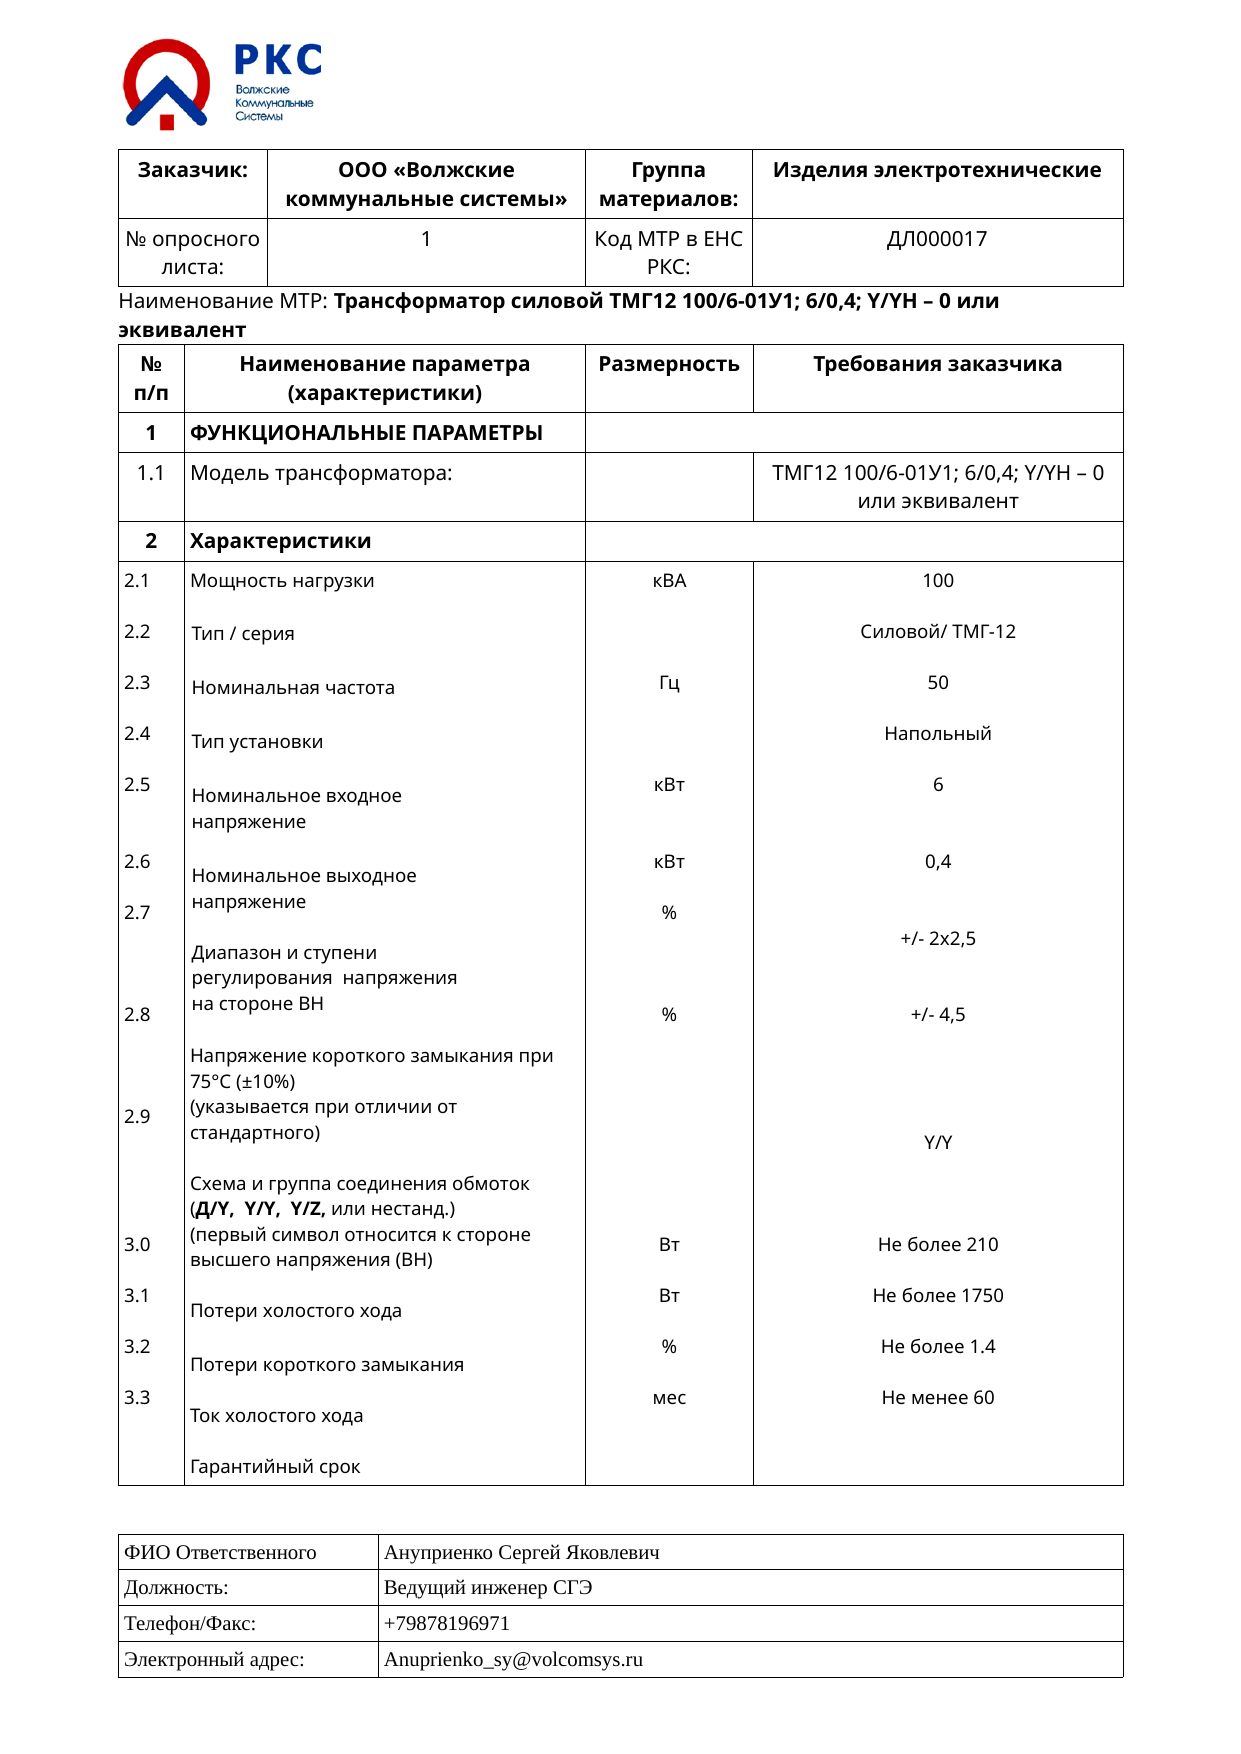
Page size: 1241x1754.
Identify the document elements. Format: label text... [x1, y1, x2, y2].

table_cell 1 [119, 413, 184, 452]
table_cell Anuprienko_sy@volcomsys.ru [379, 1642, 1123, 1677]
table_header Изделия электротехнические [753, 150, 1123, 218]
table_cell Телефон/Факс: [119, 1606, 378, 1641]
table_cell [753, 522, 1123, 561]
table_cell ТМГ12 100/6-01У1; 6/0,4; Y/YН – 0 или эквивалент [754, 453, 1123, 521]
table_cell ФУНКЦИОНАЛЬНЫЕ ПАРАМЕТРЫ [185, 413, 585, 452]
table_cell [586, 453, 753, 521]
table_header Требования заказчика [754, 345, 1123, 412]
table_header № п/п [119, 345, 184, 412]
table_cell № опросного листа: [119, 219, 267, 286]
table_header ФИО Ответственного [119, 1535, 378, 1569]
table_header Заказчик: [119, 150, 267, 218]
table_cell Модель трансформатора: [185, 453, 585, 521]
text Наименование МТР: Трансформатор силовой ТМГ12 100/6-01У1; 6/0,4; Y/YН – 0 или эквивалент [118, 287, 1122, 343]
table_cell 1.1 [119, 453, 184, 521]
table_header Группа материалов: [586, 150, 752, 218]
table_cell кВА Гц кВт кВт % % Вт Вт % мес [586, 562, 753, 1485]
table_cell 100 Силовой/ ТМГ-12 50 Напольный 6 0,4 +/- 2х2,5 +/- 4,5 Y/Y Не более 210 Не более 1750 Не более 1.4 Не менее 60 [754, 562, 1123, 1485]
table_cell Характеристики [185, 522, 585, 561]
table_cell +79878196971 [379, 1606, 1123, 1641]
table_cell 2 [119, 522, 184, 561]
table_header Наименование параметра (характеристики) [185, 345, 585, 412]
table_cell Мощность нагрузки Напряжение короткого замыкания при 75°С (±10%) (указывается при отличии от стандартного) Схема и группа соединения обмоток (Д/Y, Y/Y, Y/Z, или нестанд.) (первый символ относится к стороне высшего напряжения (ВН) Потери холостого хода Потери короткого замыкания Ток холостого хода Гарантийный срок [185, 562, 585, 1485]
table_cell Должность: [119, 1570, 378, 1605]
table_cell 2.1 2.2 2.3 2.4 2.5 2.6 2.7 2.8 2.9 3.0 3.1 3.2 3.3 [119, 562, 184, 1485]
table_header Ануприенко Сергей Яковлевич [379, 1535, 1123, 1569]
table_cell Код МТР в ЕНС РКС: [586, 219, 752, 286]
table_header Размерность [586, 345, 753, 412]
table_cell [753, 413, 1123, 452]
table_cell Ведущий инженер СГЭ [379, 1570, 1123, 1605]
table_header ООО «Волжские коммунальные системы» [268, 150, 585, 218]
table_cell [586, 413, 753, 452]
table_cell ДЛ000017 [753, 219, 1123, 286]
table_cell 1 [268, 219, 585, 286]
table_cell [586, 522, 753, 561]
table_cell Электронный адрес: [119, 1642, 378, 1677]
